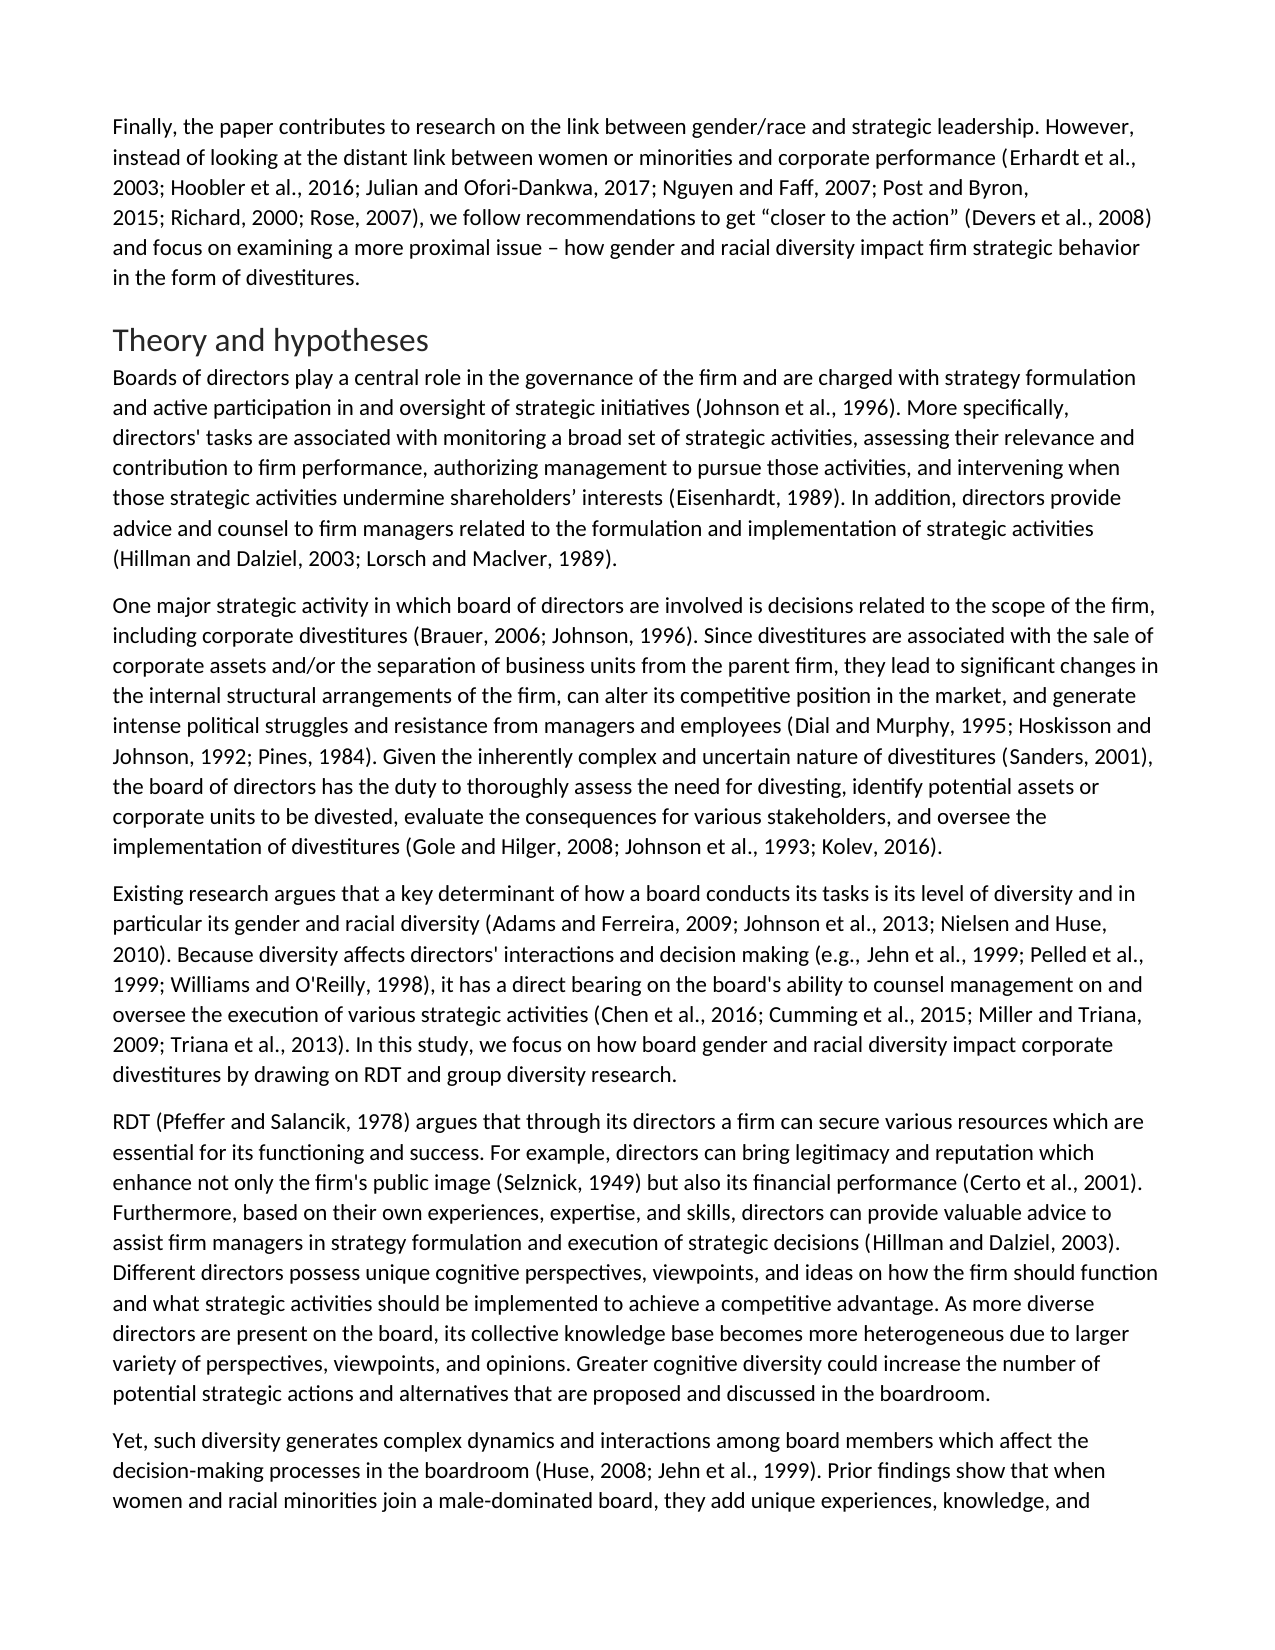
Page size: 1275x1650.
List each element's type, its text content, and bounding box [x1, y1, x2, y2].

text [112, 1426, 1162, 1515]
text Existing research argues that a key determinant of how a board conducts its tasks is its level of diversity and in particular its gender and racial diversity (Adams and Ferreira, 2009; Johnson et al., 2013; Nielsen and Huse, 2010). Because diversity affects directors' interactions and decision making (e.g., Jehn et al., 1999; Pelled et al., 1999; Williams and O'Reilly, 1998), it has a direct bearing on the board's ability to counsel management on and oversee the execution of various strategic activities (Chen et al., 2016; Cumming et al., 2015; Miller and Triana, 2009; Triana et al., 2013). In this study, we focus on how board gender and racial diversity impact corporate divestitures by drawing on RDT and group diversity research. [112, 879, 1162, 1089]
text RDT (Pfeffer and Salancik, 1978) argues that through its directors a firm can secure various resources which are essential for its functioning and success. For example, directors can bring legitimacy and reputation which enhance not only the firm's public image (Selznick, 1949) but also its financial performance (Certo et al., 2001). Furthermore, based on their own experiences, expertise, and skills, directors can provide valuable advice to assist firm managers in strategy formulation and execution of strategic decisions (Hillman and Dalziel, 2003). Different directors possess unique cognitive perspectives, viewpoints, and ideas on how the firm should function and what strategic activities should be implemented to achieve a competitive advantage. As more diverse directors are present on the board, its collective knowledge base becomes more heterogeneous due to larger variety of perspectives, viewpoints, and opinions. Greater cognitive diversity could increase the number of potential strategic actions and alternatives that are proposed and discussed in the boardroom. [112, 1107, 1162, 1407]
subtitle Theory and hypotheses [112, 319, 1162, 359]
text Boards of directors play a central role in the governance of the firm and are charged with strategy formulation and active participation in and oversight of strategic initiatives (Johnson et al., 1996). More specifically, directors' tasks are associated with monitoring a broad set of strategic activities, assessing their relevance and contribution to firm performance, authorizing management to pursue those activities, and intervening when those strategic activities undermine shareholders’ interests (Eisenhardt, 1989). In addition, directors provide advice and counsel to firm managers related to the formulation and implementation of strategic activities (Hillman and Dalziel, 2003; Lorsch and Maclver, 1989). [112, 363, 1162, 572]
text Finally, the paper contributes to research on the link between gender/race and strategic leadership. However, instead of looking at the distant link between women or minorities and corporate performance (Erhardt et al., 2003; Hoobler et al., 2016; Julian and Ofori-Dankwa, 2017; Nguyen and Faff, 2007; Post and Byron, 2015; Richard, 2000; Rose, 2007), we follow recommendations to get “closer to the action” (Devers et al., 2008) and focus on examining a more proximal issue – how gender and racial diversity impact firm strategic behavior in the form of divestitures. [112, 112, 1162, 292]
text One major strategic activity in which board of directors are involved is decisions related to the scope of the firm, including corporate divestitures (Brauer, 2006; Johnson, 1996). Since divestitures are associated with the sale of corporate assets and/or the separation of business units from the parent firm, they lead to significant changes in the internal structural arrangements of the firm, can alter its competitive position in the market, and generate intense political struggles and resistance from managers and employees (Dial and Murphy, 1995; Hoskisson and Johnson, 1992; Pines, 1984). Given the inherently complex and uncertain nature of divestitures (Sanders, 2001), the board of directors has the duty to thoroughly assess the need for divesting, identify potential assets or corporate units to be divested, evaluate the consequences for various stakeholders, and oversee the implementation of divestitures (Gole and Hilger, 2008; Johnson et al., 1993; Kolev, 2016). [112, 591, 1162, 861]
